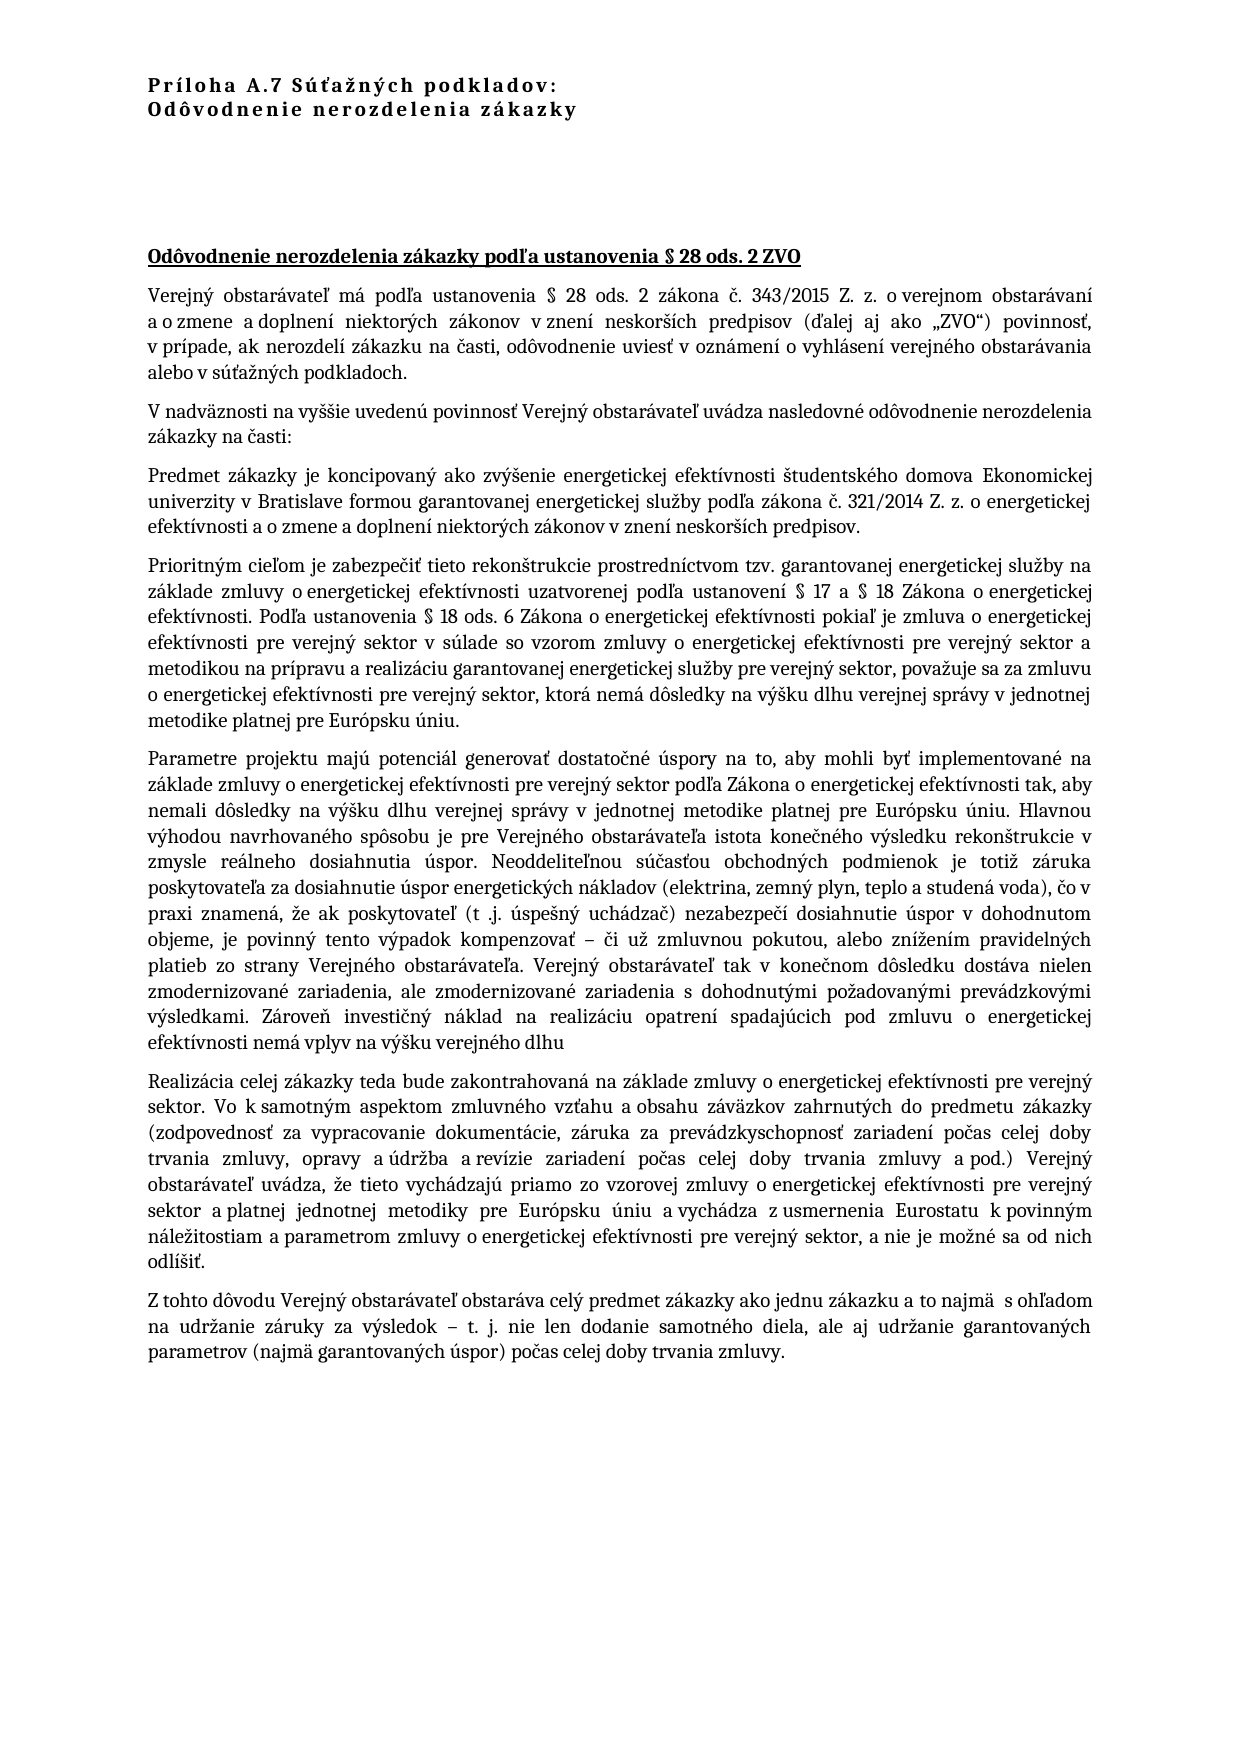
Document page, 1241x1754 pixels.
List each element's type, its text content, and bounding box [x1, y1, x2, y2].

text Verejný obstarávateľ má podľa ustanovenia § 28 ods. 2 zákona č. 343/2015 Z. z. o verejnom obstarávaní a o zmene a doplnení niektorých zákonov v znení neskorších predpisov (ďalej aj ako „ZVO“) povinnosť, v prípade, ak nerozdelí zákazku na časti, odôvodnenie uviesť v oznámení o vyhlásení verejného obstarávania alebo v súťažných podkladoch. [148, 283, 1093, 385]
text Realizácia celej zákazky teda bude zakontrahovaná na základe zmluvy o energetickej efektívnosti pre verejný sektor. Vo k samotným aspektom zmluvného vzťahu a obsahu záväzkov zahrnutých do predmetu zákazky (zodpovednosť za vypracovanie dokumentácie, záruka za prevádzkyschopnosť zariadení počas celej doby trvania zmluvy, opravy a údržba a revízie zariadení počas celej doby trvania zmluvy a pod.) Verejný obstarávateľ uvádza, že tieto vychádzajú priamo zo vzorovej zmluvy o energetickej efektívnosti pre verejný sektor a platnej jednotnej metodiky pre Európsku úniu a vychádza z usmernenia Eurostatu k povinným náležitostiam a parametrom zmluvy o energetickej efektívnosti pre verejný sektor, a nie je možné sa od nich odlíšiť. [148, 1069, 1093, 1274]
text Parametre projektu majú potenciál generovať dostatočné úspory na to, aby mohli byť implementované na základe zmluvy o energetickej efektívnosti pre verejný sektor podľa Zákona o energetickej efektívnosti tak, aby nemali dôsledky na výšku dlhu verejnej správy v jednotnej metodike platnej pre Európsku úniu. Hlavnou výhodou navrhovaného spôsobu je pre Verejného obstarávateľa istota konečného výsledku rekonštrukcie v zmysle reálneho dosiahnutia úspor. Neoddeliteľnou súčasťou obchodných podmienok je totiž záruka poskytovateľa za dosiahnutie úspor energetických nákladov (elektrina, zemný plyn, teplo a studená voda), čo v praxi znamená, že ak poskytovateľ (t .j. úspešný uchádzač) nezabezpečí dosiahnutie úspor v dohodnutom objeme, je povinný tento výpadok kompenzovať – či už zmluvnou pokutou, alebo znížením pravidelných platieb zo strany Verejného obstarávateľa. Verejný obstarávateľ tak v konečnom dôsledku dostáva nielen zmodernizované zariadenia, ale zmodernizované zariadenia s dohodnutými požadovanými prevádzkovými výsledkami. Zároveň investičný náklad na realizáciu opatrení spadajúcich pod zmluvu o energetickej efektívnosti nemá vplyv na výšku verejného dlhu [148, 747, 1093, 1055]
text Predmet zákazky je koncipovaný ako zvýšenie energetickej efektívnosti študentského domova Ekonomickej univerzity v Bratislave formou garantovanej energetickej služby podľa zákona č. 321/2014 Z. z. o energetickej efektívnosti a o zmene a doplnení niektorých zákonov v znení neskorších predpisov. [148, 463, 1093, 539]
text Z tohto dôvodu Verejný obstarávateľ obstaráva celý predmet zákazky ako jednu zákazku a to najmä s ohľadom na udržanie záruky za výsledok – t. j. nie len dodanie samotného diela, ale aj udržanie garantovaných parametrov (najmä garantovaných úspor) počas celej doby trvania zmluvy. [148, 1288, 1093, 1364]
text Prioritným cieľom je zabezpečiť tieto rekonštrukcie prostredníctvom tzv. garantovanej energetickej služby na základe zmluvy o energetickej efektívnosti uzatvorenej podľa ustanovení § 17 a § 18 Zákona o energetickej efektívnosti. Podľa ustanovenia § 18 ods. 6 Zákona o energetickej efektívnosti pokiaľ je zmluva o energetickej efektívnosti pre verejný sektor v súlade so vzorom zmluvy o energetickej efektívnosti pre verejný sektor a metodikou na prípravu a realizáciu garantovanej energetickej služby pre verejný sektor, považuje sa za zmluvu o energetickej efektívnosti pre verejný sektor, ktorá nemá dôsledky na výšku dlhu verejnej správy v jednotnej metodike platnej pre Európsku úniu. [148, 553, 1093, 732]
text Odôvodnenie nerozdelenia zákazky podľa ustanovenia § 28 ods. 2 ZVO [148, 245, 1093, 269]
text V nadväznosti na vyššie uvedenú povinnosť Verejný obstarávateľ uvádza nasledovné odôvodnenie nerozdelenia zákazky na časti: [148, 399, 1093, 449]
